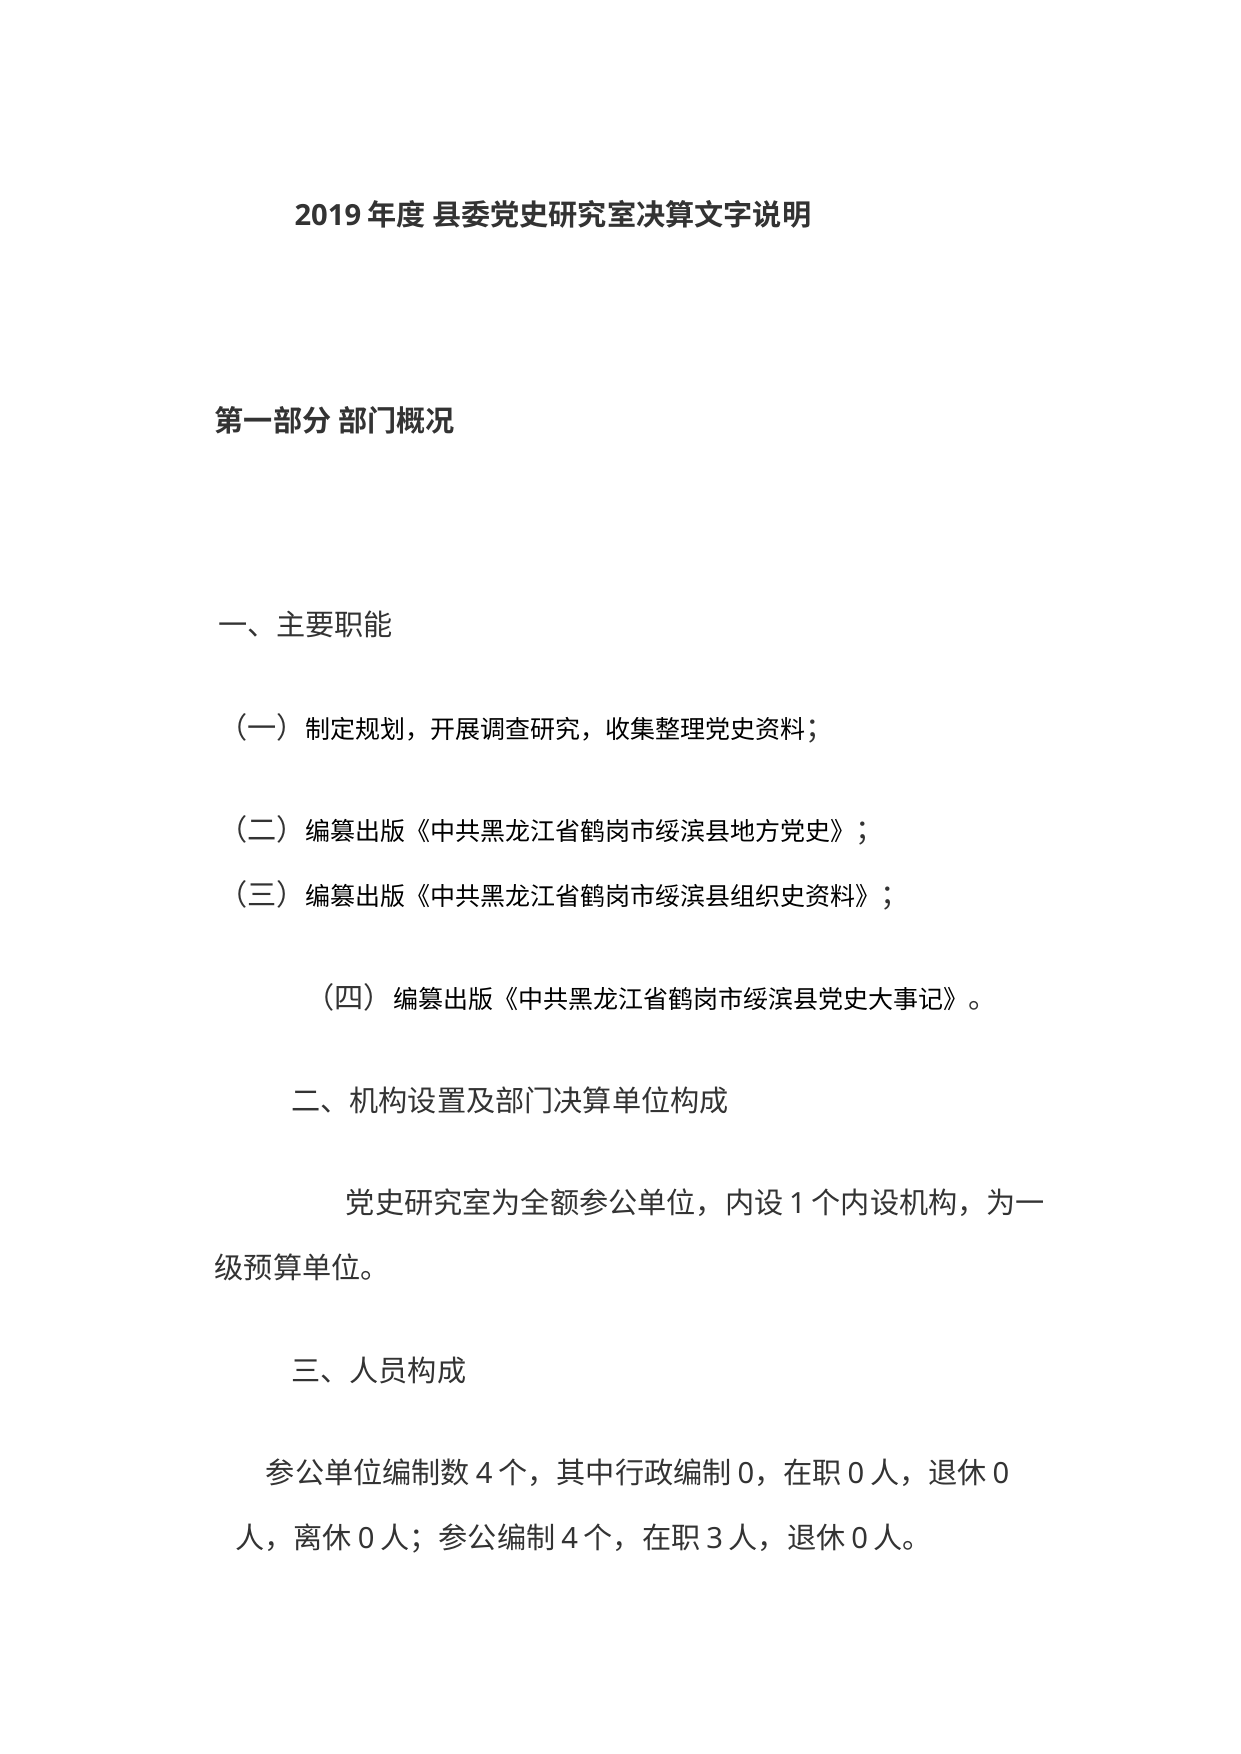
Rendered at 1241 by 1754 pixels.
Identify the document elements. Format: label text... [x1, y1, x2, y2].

text （二）编篡出版《中共黑龙江省鹤岗市绥滨县地方党史》； （三）编篡出版《中共黑龙江省鹤岗市绥滨县组织史资料》； [187, 796, 1053, 926]
text 参公单位编制数4个，其中行政编制0，在职0人，退休0 人，离休0人；参公编制4个，在职3人，退休0人。 [235, 1438, 1053, 1568]
text 三、人员构成 [214, 1336, 1053, 1401]
text 二、机构设置及部门决算单位构成 [214, 1066, 1053, 1131]
text 一、主要职能 [187, 591, 1053, 656]
text 2019年度 县委党史研究室决算文字说明 [214, 181, 1053, 246]
text 党史研究室为全额参公单位，内设1个内设机构，为一级预算单位。 [214, 1168, 1053, 1298]
text （一）制定规划，开展调查研究，收集整理党史资料； [187, 693, 1053, 758]
text （四）编篡出版《中共黑龙江省鹤岗市绥滨县党史大事记》。 [187, 963, 1053, 1028]
text 第一部分 部门概况 [214, 386, 1053, 451]
